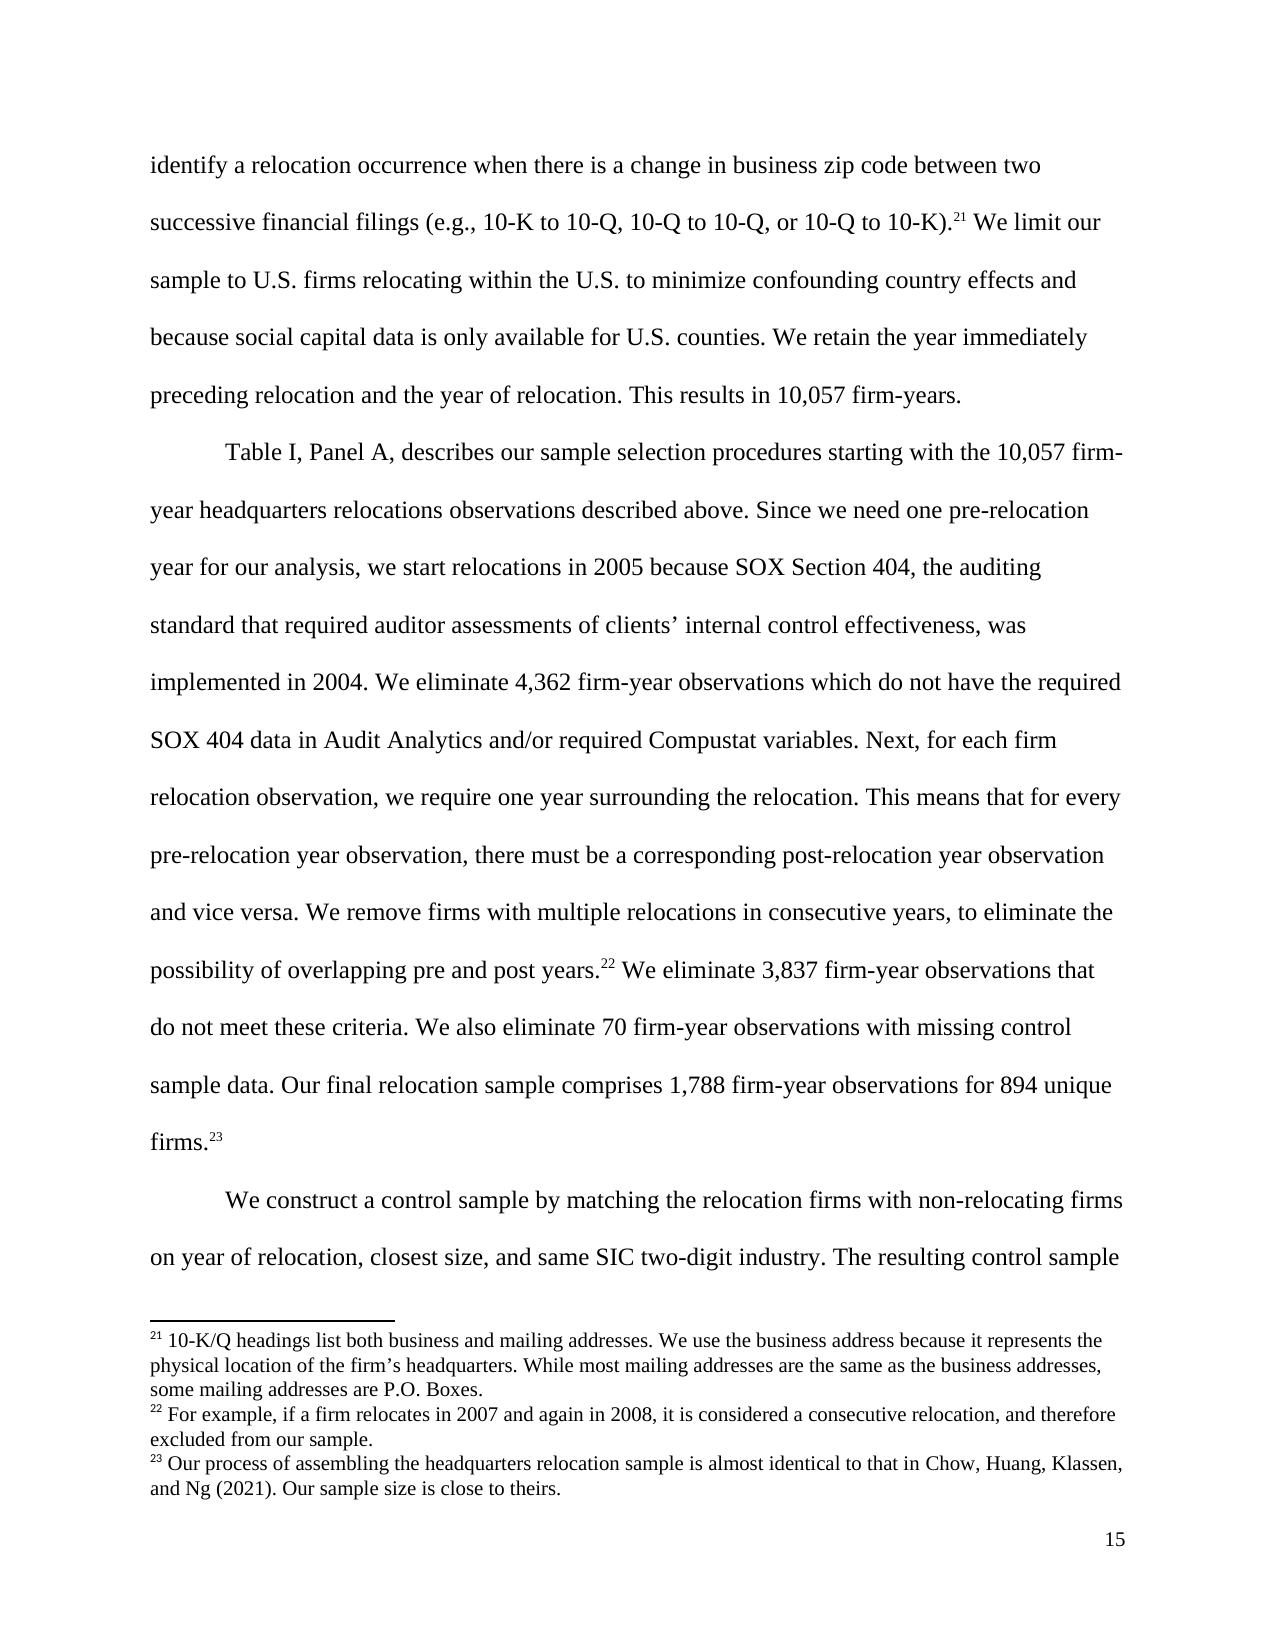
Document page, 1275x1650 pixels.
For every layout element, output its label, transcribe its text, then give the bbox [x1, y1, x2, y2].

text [150, 150, 1125, 409]
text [150, 1185, 1125, 1271]
text Table I, Panel A, describes our sample selection procedures starting with the 10,057 firm-year headquarters relocations observations described above. Since we need one pre-relocation year for our analysis, we start relocations in 2005 because SOX Section 404, the auditing standard that required auditor assessments of clients’ internal control effectiveness, was implemented in 2004. We eliminate 4,362 firm-year observations which do not have the required SOX 404 data in Audit Analytics and/or required Compustat variables. Next, for each firm relocation observation, we require one year surrounding the relocation. This means that for every pre-relocation year observation, there must be a corresponding post-relocation year observation and vice versa. We remove firms with multiple relocations in consecutive years, to eliminate the possibility of overlapping pre and post years. We eliminate 3,837 firm-year observations that do not meet these criteria. We also eliminate 70 firm-year observations with missing control sample data. Our final relocation sample comprises 1,788 firm-year observations for 894 unique firms. [150, 437, 1125, 1156]
